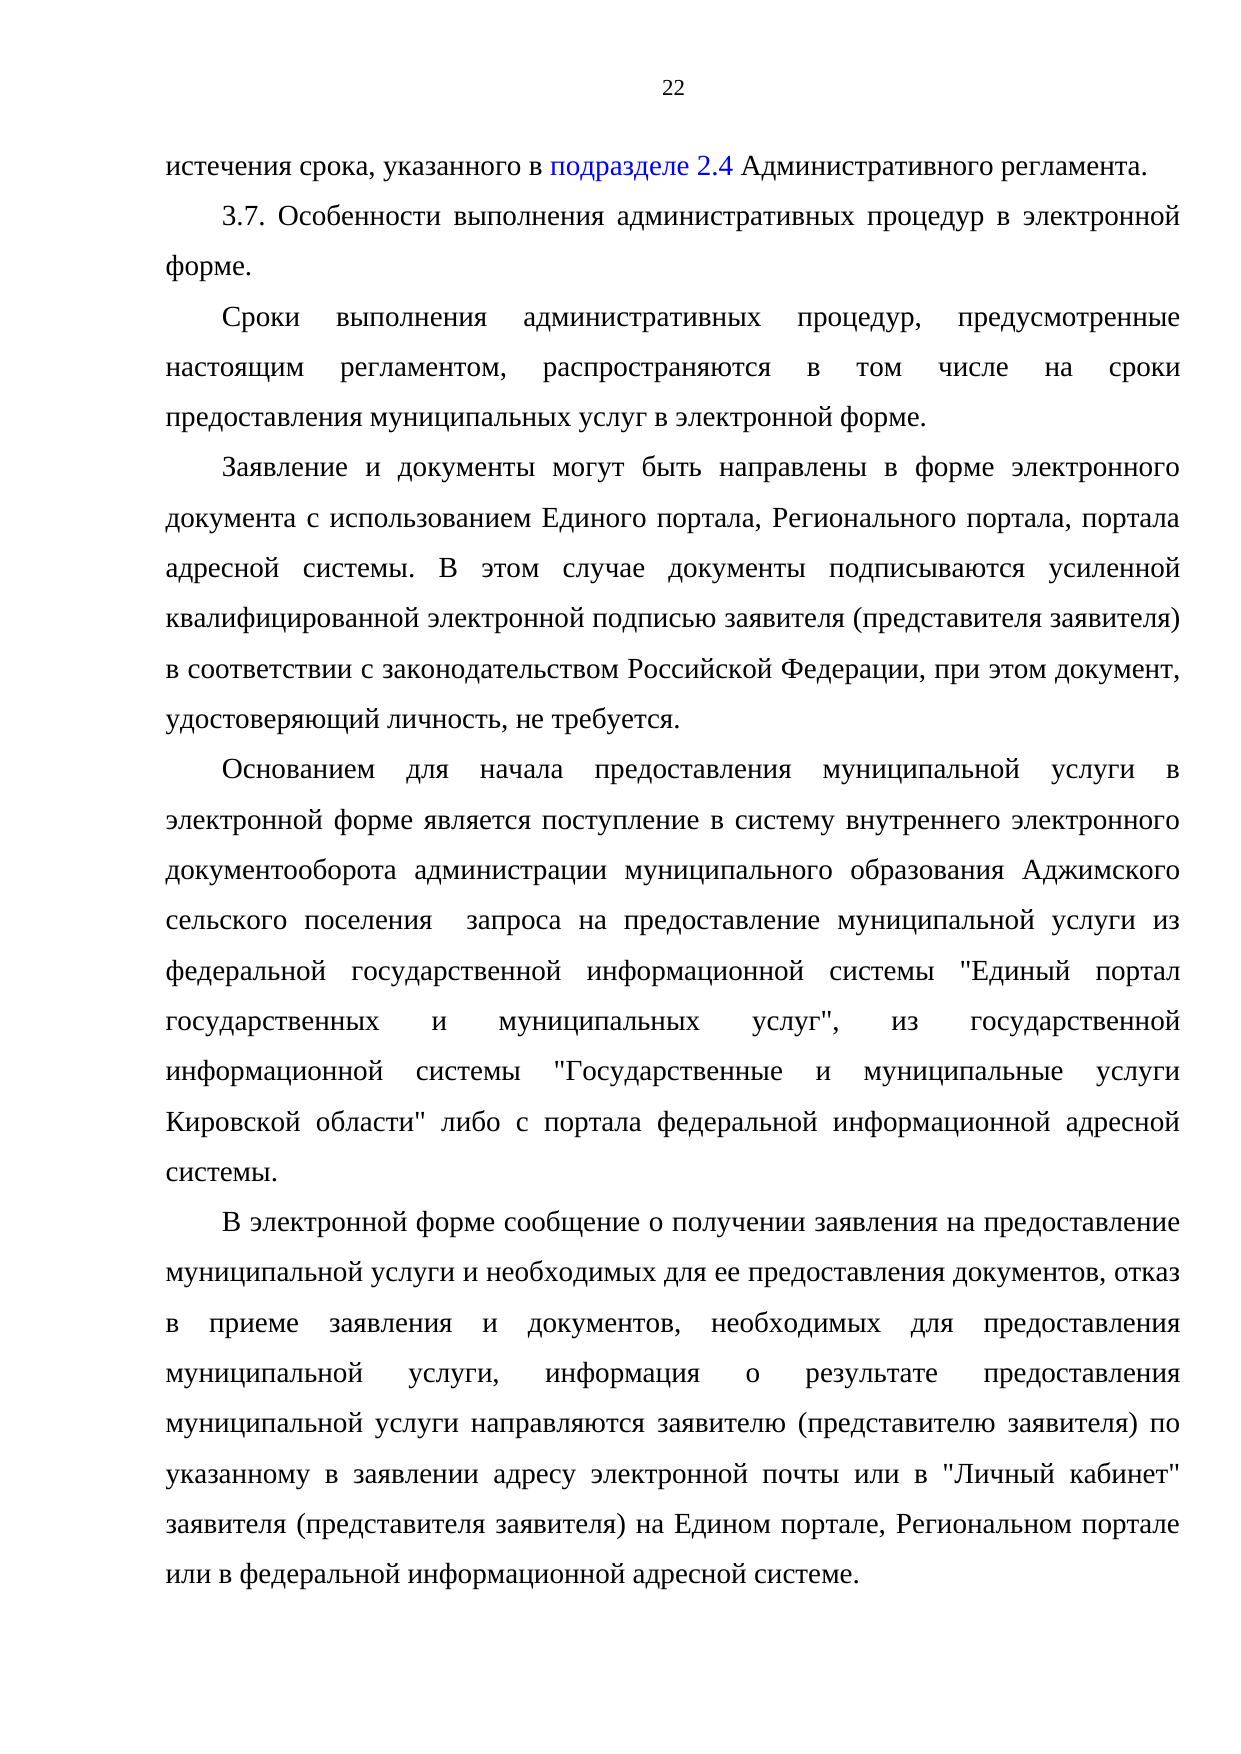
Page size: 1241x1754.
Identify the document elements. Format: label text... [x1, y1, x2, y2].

text 3.7. Особенности выполнения административных процедур в электронной форме. [165, 198, 1181, 282]
text Сроки выполнения административных процедур, предусмотренные настоящим регламентом, распространяются в том числе на сроки предоставления муниципальных услуг в электронной форме. [165, 299, 1181, 433]
text Заявление и документы могут быть направлены в форме электронного документа с использованием Единого портала, Регионального портала, портала адресной системы. В этом случае документы подписываются усиленной квалифицированной электронной подписью заявителя (представителя заявителя) в соответствии с законодательством Российской Федерации, при этом документ, удостоверяющий личность, не требуется. [165, 449, 1181, 735]
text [165, 148, 1181, 181]
text Основанием для начала предоставления муниципальной услуги в электронной форме является поступление в систему внутреннего электронного документооборота администрации муниципального образования Аджимского сельского поселения запроса на предоставление муниципальной услуги из федеральной государственной информационной системы "Единый портал государственных и муниципальных услуг", из государственной информационной системы "Государственные и муниципальные услуги Кировской области" либо с портала федеральной информационной адресной системы. [165, 751, 1181, 1187]
text В электронной форме сообщение о получении заявления на предоставление муниципальной услуги и необходимых для ее предоставления документов, отказ в приеме заявления и документов, необходимых для предоставления муниципальной услуги, информация о результате предоставления муниципальной услуги направляются заявителю (представителю заявителя) по указанному в заявлении адресу электронной почты или в "Личный кабинет" заявителя (представителя заявителя) на Едином портале, Региональном портале или в федеральной информационной адресной системе. [165, 1204, 1181, 1590]
